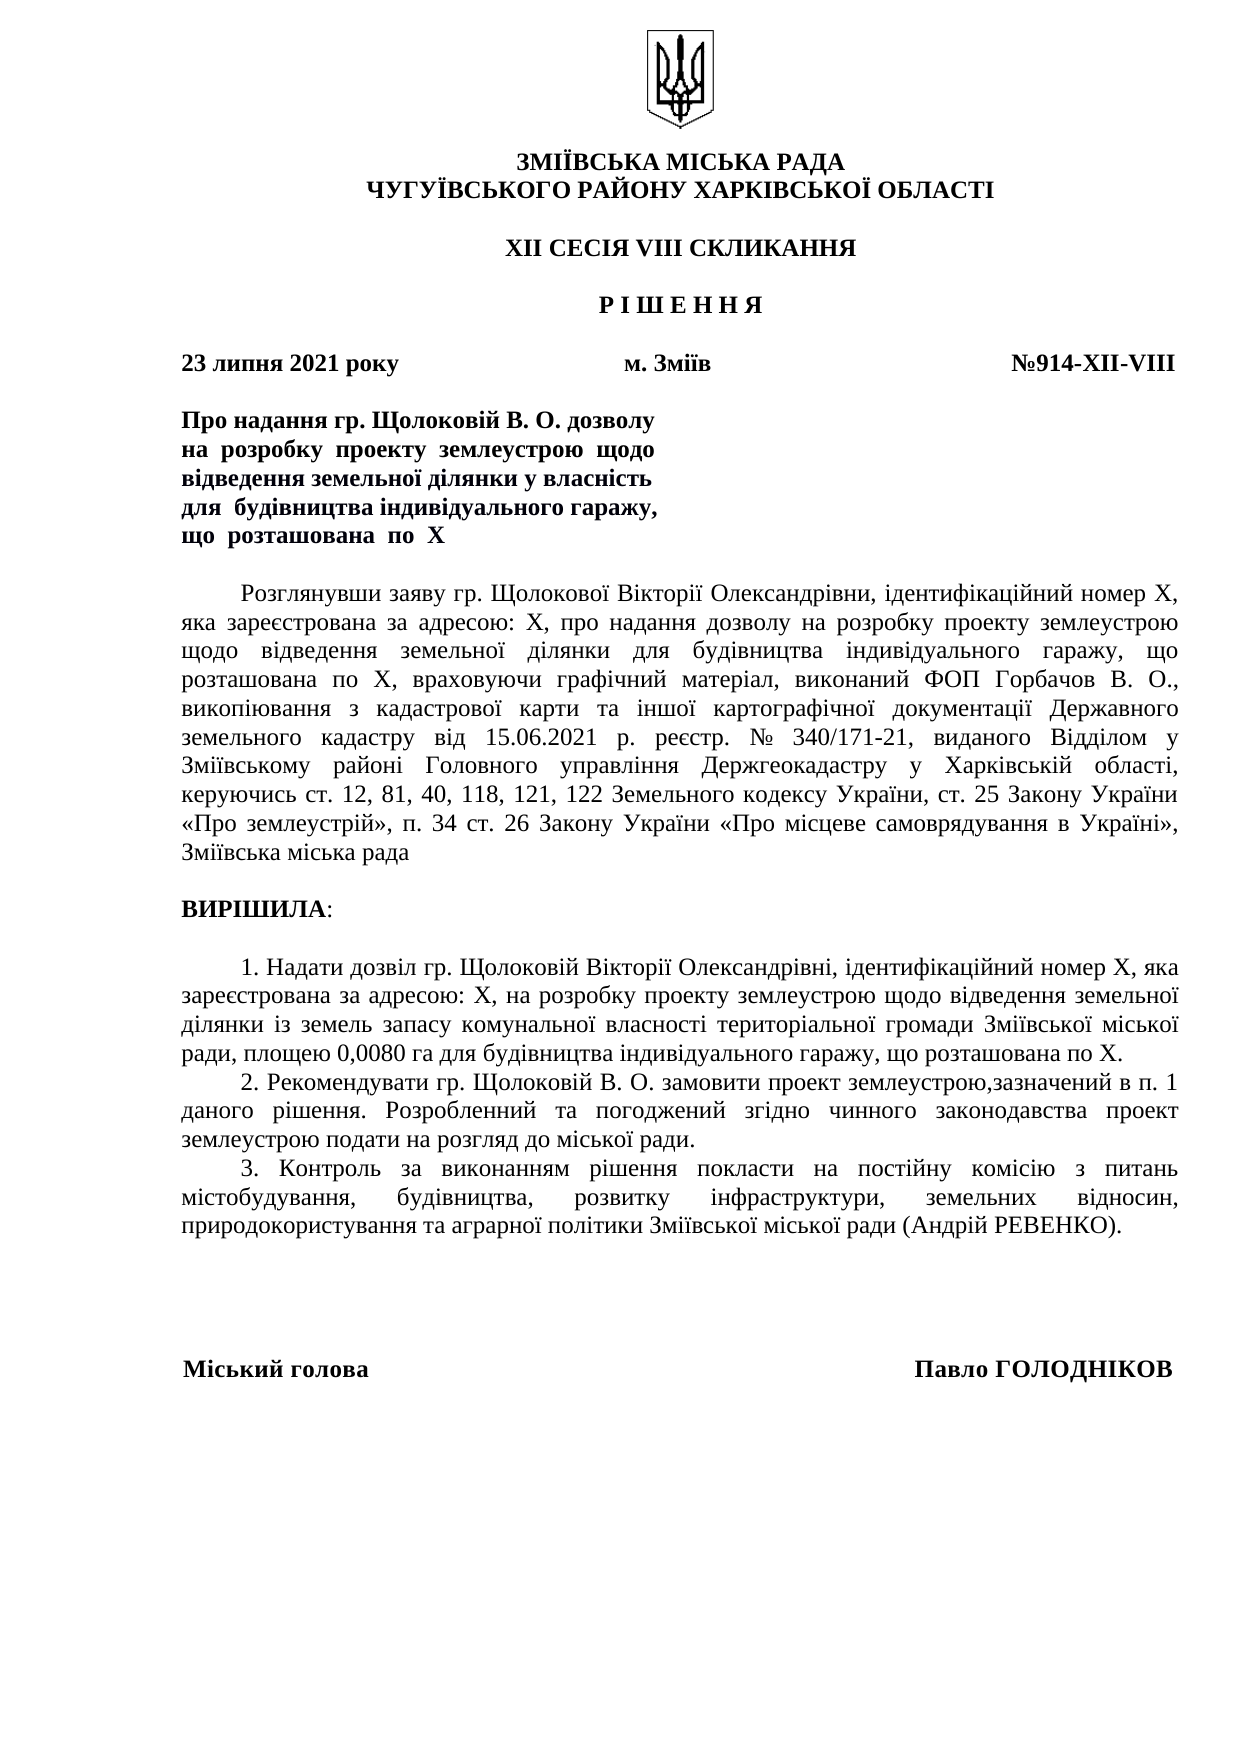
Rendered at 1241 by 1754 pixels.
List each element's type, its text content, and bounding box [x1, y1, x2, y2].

text ВИРІШИЛА: [181, 894, 1180, 923]
subtitle ЧУГУЇВСЬКОГО РАЙОНУ ХАРКІВСЬКОЇ ОБЛАСТІ [181, 176, 1180, 204]
text що розташована по Х [181, 521, 684, 549]
subtitle Р І Ш Е Н Н Я [181, 291, 1180, 319]
text 2. Рекомендувати гр. Щолоковій В. О. замовити проект землеустрою,зазначений в п. 1 даного рішення. Розробленний та погоджений згідно чинного законодавства проект землеустрою подати на розгляд до міської ради. [181, 1067, 1180, 1153]
text 23 липня 2021 року м. Зміїв №914-XІІ-VIII [181, 348, 1180, 377]
subtitle ЗМІЇВСЬКА МІСЬКА РАДА [181, 147, 1180, 176]
picture [646, 29, 716, 130]
text 1. Надати дозвіл гр. Щолоковій Вікторії Олександрівні, ідентифікаційний номер Х, яка зареєстрована за адресою: Х, на розробку проекту землеустрою щодо відведення земельної ділянки із земель запасу комунальної власності територіальної громади Зміївської міської ради, площею 0,0080 га для будівництва індивідуального гаражу, що розташована по Х. [181, 952, 1180, 1067]
text 3. Контроль за виконанням рішення покласти на постійну комісію з питань містобудування, будівництва, розвитку інфраструктури, земельних відносин, природокористування та аграрної політики Зміївської міської ради (Андрій РЕВЕНКО). [181, 1153, 1180, 1239]
subtitle XІІ сесія VІІІ скликання [181, 233, 1180, 262]
text на розробку проекту землеустрою щодо [181, 434, 684, 463]
text для будівництва індивідуального гаражу, [181, 492, 684, 521]
text Міський голова Павло ГОЛОДНІКОВ [183, 1354, 1180, 1383]
text Про надання гр. Щолоковій В. О. дозволу [181, 406, 684, 434]
text Розглянувши заяву гр. Щолокової Вікторії Олександрівни, ідентифікаційний номер Х, яка зареєстрована за адресою: Х, про надання дозволу на розробку проекту землеустрою щодо відведення земельної ділянки для будівництва індивідуального гаражу, що розташована по Х, враховуючи графічний матеріал, виконаний ФОП Горбачов В. О., викопіювання з кадастрової карти та іншої картографічної документації Державного земельного кадастру від 15.06.2021 р. реєстр. № 340/171-21, виданого Відділом у Зміївському районі Головного управління Держгеокадастру у Харківській області, керуючись ст. 12, 81, 40, 118, 121, 122 Земельного кодексу України, ст. 25 Закону України «Про землеустрій», п. 34 ст. 26 Закону України «Про місцеве самоврядування в Україні», Зміївська міська рада [181, 578, 1180, 866]
text відведення земельної ділянки у власність [181, 463, 684, 492]
